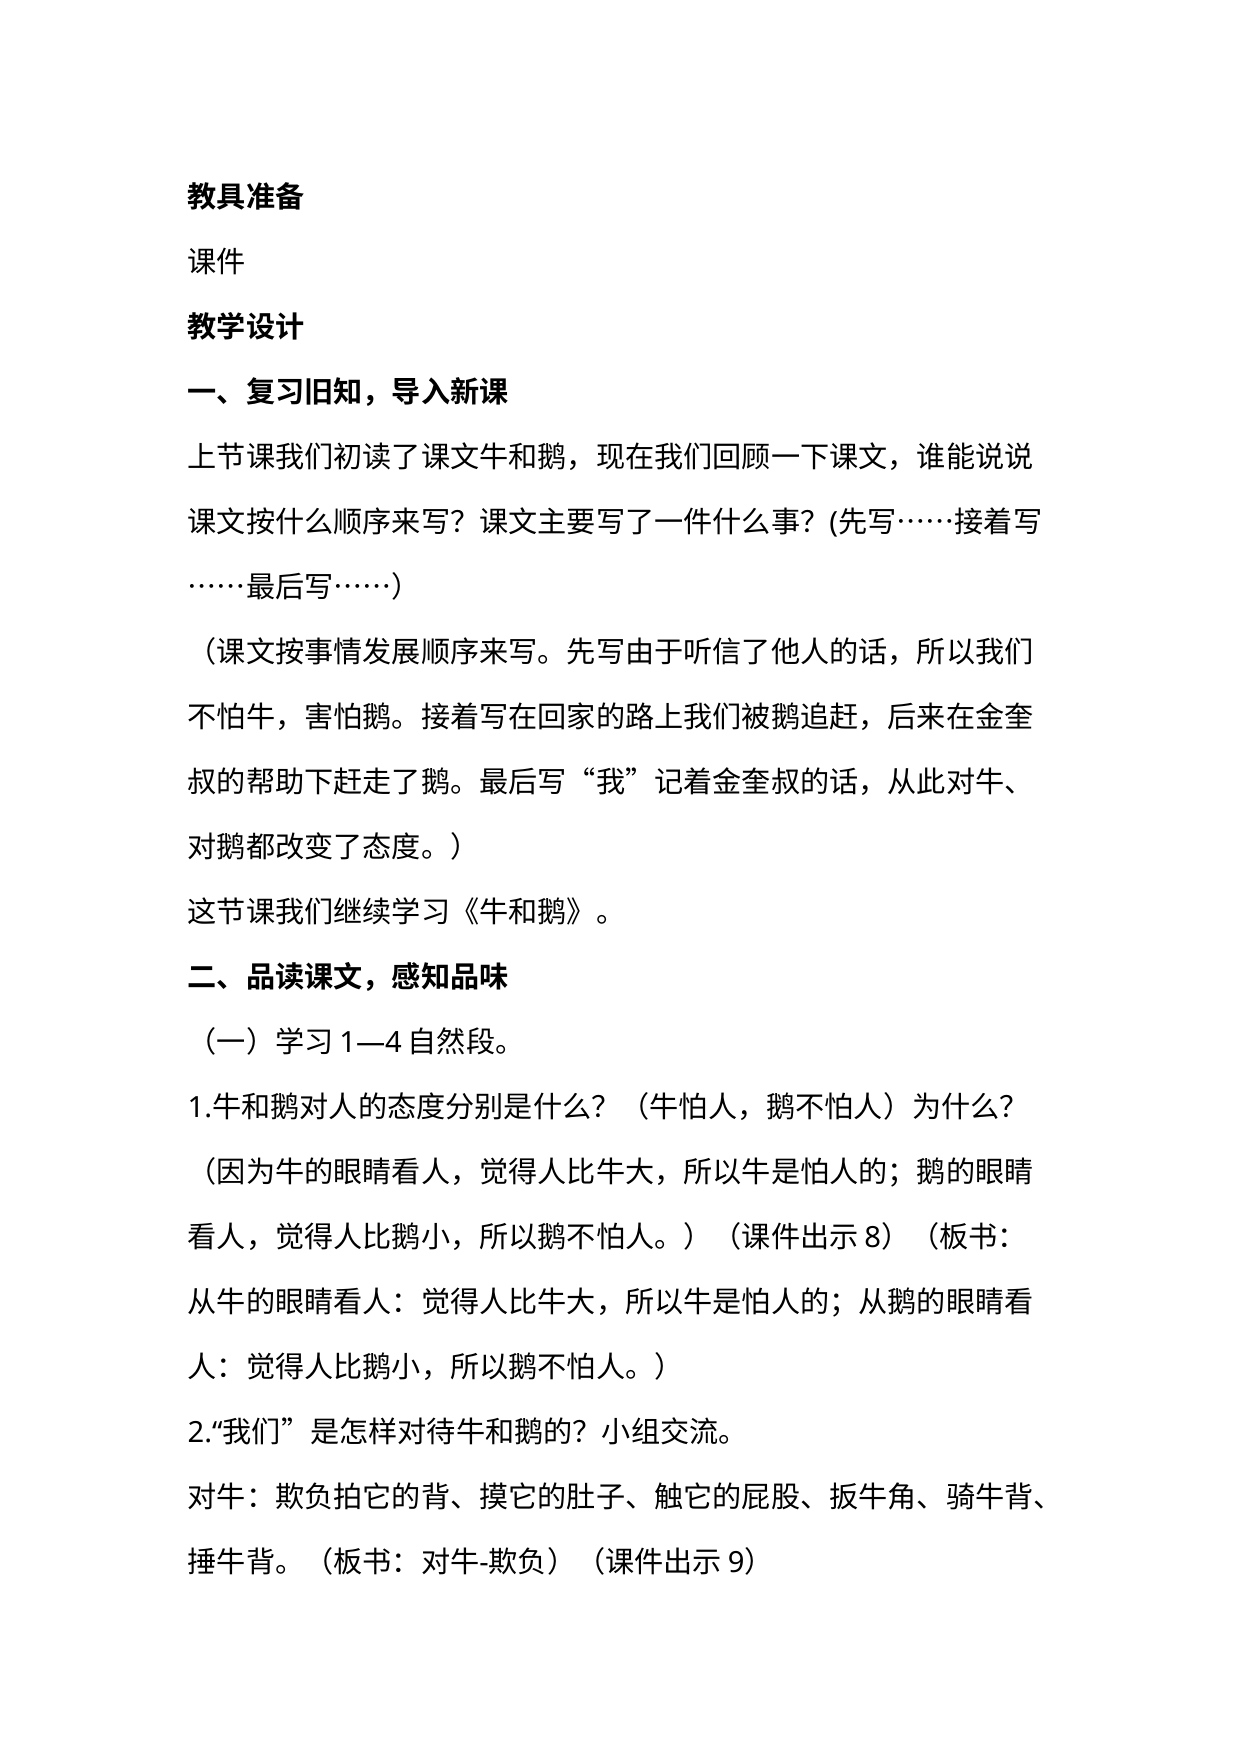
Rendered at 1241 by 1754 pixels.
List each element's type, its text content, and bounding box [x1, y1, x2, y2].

text （一）学习1—4自然段。 [187, 1007, 1053, 1072]
text 一、复习旧知，导入新课 [187, 357, 1053, 422]
text （课文按事情发展顺序来写。先写由于听信了他人的话，所以我们不怕牛，害怕鹅。接着写在回家的路上我们被鹅追赶，后来在金奎叔的帮助下赶走了鹅。最后写“我”记着金奎叔的话，从此对牛、对鹅都改变了态度。） [187, 617, 1053, 877]
text 上节课我们初读了课文牛和鹅，现在我们回顾一下课文，谁能说说课文按什么顺序来写？课文主要写了一件什么事？(先写……接着写……最后写……） [187, 422, 1053, 617]
text 2.“我们”是怎样对待牛和鹅的？小组交流。 [187, 1397, 1053, 1462]
text 教具准备 [187, 162, 1053, 227]
text 1.牛和鹅对人的态度分别是什么？（牛怕人，鹅不怕人）为什么？（因为牛的眼睛看人，觉得人比牛大，所以牛是怕人的；鹅的眼睛看人，觉得人比鹅小，所以鹅不怕人。）（课件出示8）（板书：从牛的眼睛看人：觉得人比牛大，所以牛是怕人的；从鹅的眼睛看人：觉得人比鹅小，所以鹅不怕人。） [187, 1072, 1053, 1397]
text 对牛：欺负拍它的背、摸它的肚子、触它的屁股、扳牛角、骑牛背、捶牛背。（板书：对牛-欺负）（课件出示9） [187, 1462, 1053, 1592]
text 二、品读课文，感知品味 [187, 942, 1053, 1007]
text 这节课我们继续学习《牛和鹅》。 [187, 877, 1053, 942]
text 教学设计 [187, 292, 1053, 357]
text 课件 [187, 227, 1053, 292]
